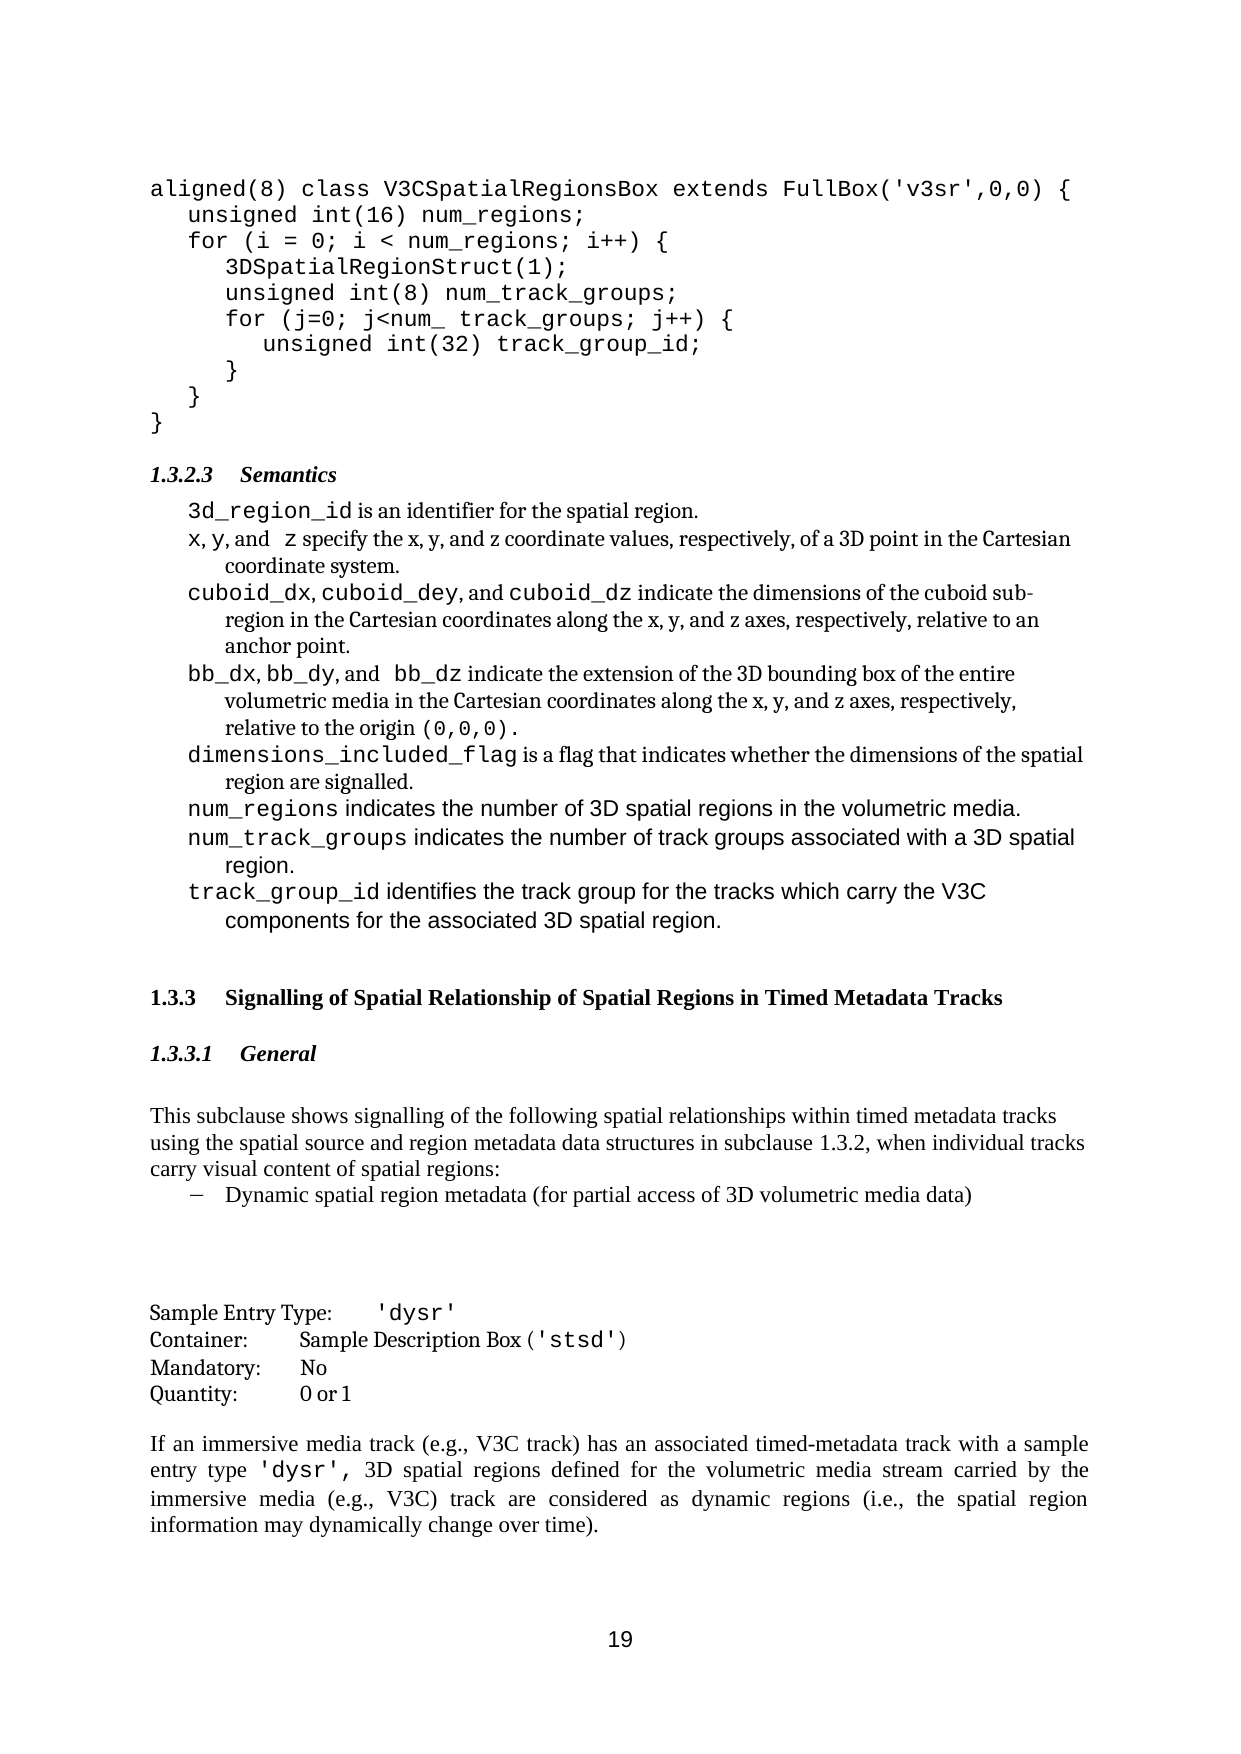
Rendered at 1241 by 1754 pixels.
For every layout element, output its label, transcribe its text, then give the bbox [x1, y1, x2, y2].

text Sample Entry Type: 'dysr' Container: Sample Description Box ('stsd') Mandatory: No Quantity: 0 or 1 [150, 1299, 1090, 1407]
list Semantics [150, 462, 1090, 488]
text If an immersive media track (e.g., V3C track) has an associated timed-metadata track with a sample entry type 'dysr', 3D spatial regions defined for the volumetric media stream carried by the immersive media (e.g., V3C) track are considered as dynamic regions (i.e., the spatial region information may dynamically change over time). [150, 1430, 1090, 1537]
text track_group_id identifies the track group for the tracks which carry the V3C components for the associated 3D spatial region. [187, 878, 1090, 933]
list Dynamic spatial region metadata (for partial access of 3D volumetric media data) [187, 1181, 1090, 1208]
text This subclause shows signalling of the following spatial relationships within timed metadata tracks using the spatial source and region metadata data structures in subclause 8.2, when individual tracks carry visual content of spatial regions: [150, 1102, 1090, 1181]
text cuboid_dx, cuboid_dey, and cuboid_dz indicate the dimensions of the cuboid sub-region in the Cartesian coordinates along the x, y, and z axes, respectively, relative to an anchor point. [187, 579, 1090, 661]
text dimensions_included_flag is a flag that indicates whether the dimensions of the spatial region are signalled. [187, 741, 1090, 795]
text num_regions indicates the number of 3D spatial regions in the volumetric media. [187, 795, 1090, 824]
list General [150, 1039, 1090, 1066]
text 3d_region_id is an identifier for the spatial region. [187, 498, 1090, 526]
text x, y, and z specify the x, y, and z coordinate values, respectively, of a 3D point in the Cartesian coordinate system. [187, 526, 1090, 579]
text bb_dx, bb_dy, and bb_dz indicate the extension of the 3D bounding box of the entire volumetric media in the Cartesian coordinates along the x, y, and z axes, respectively, relative to the origin (0,0,0). [187, 661, 1090, 741]
text aligned(8) class V3CSpatialRegionsBox extends FullBox('v3sr',0,0) { unsigned int(16) num_regions; for (i = 0; i < num_regions; i++) { 3DSpatialRegionStruct(1); unsigned int(8) num_track_groups; for (j=0; j<num_ track_groups; j++) { unsigned int(32) track_group_id; } } } [150, 177, 1090, 437]
text num_track_groups indicates the number of track groups associated with a 3D spatial region. [187, 824, 1090, 878]
list Signalling of Spatial Relationship of Spatial Regions in Timed Metadata Tracks [150, 984, 1090, 1011]
